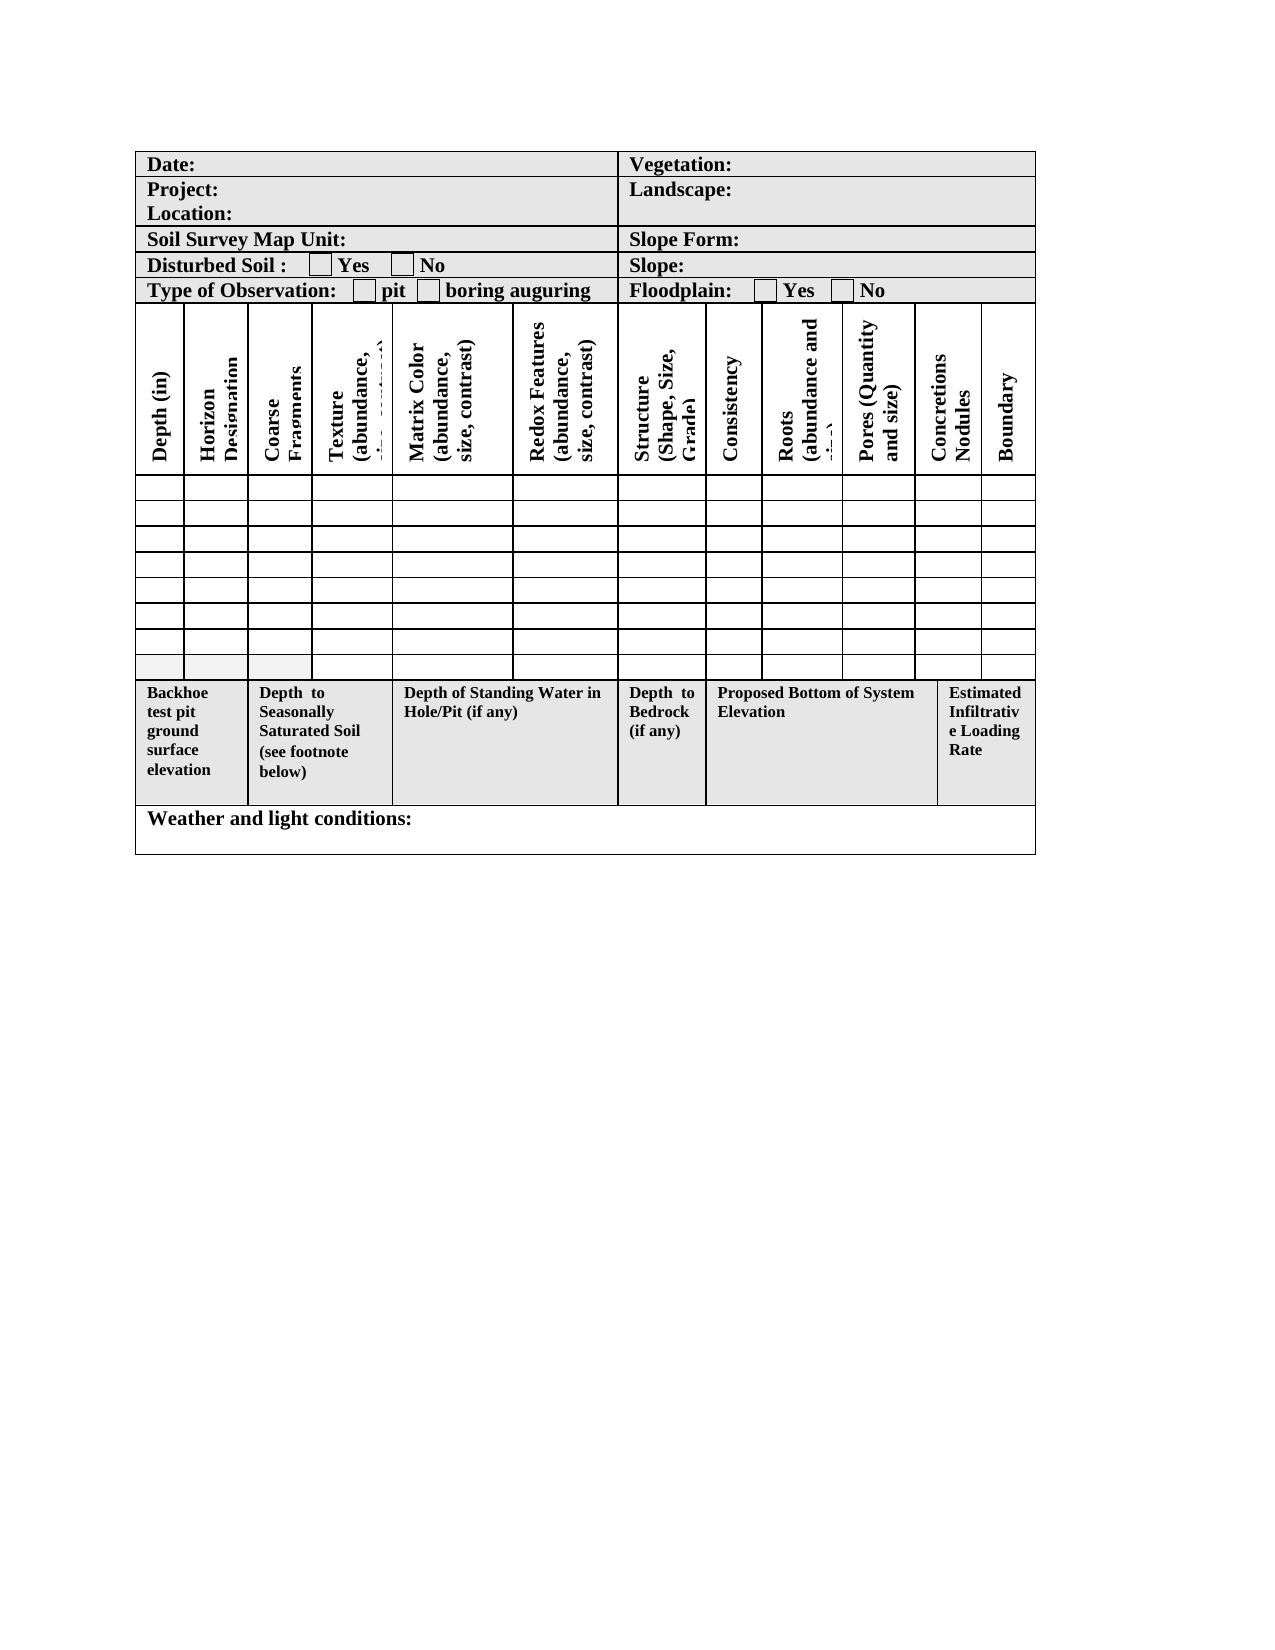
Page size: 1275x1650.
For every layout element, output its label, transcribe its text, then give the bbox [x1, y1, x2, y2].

table_cell [916, 655, 981, 679]
table_cell Depth (in) [136, 304, 183, 474]
table_cell [185, 553, 247, 577]
table_cell [185, 578, 247, 602]
table_cell [249, 501, 311, 525]
table_cell [313, 527, 392, 551]
table_cell [136, 630, 183, 653]
table_cell Depth to Bedrock (if any) [619, 681, 705, 804]
table_cell [763, 630, 842, 653]
table_cell Roots (abundance and size) [763, 304, 842, 474]
table_cell [763, 553, 842, 577]
table_cell [185, 655, 247, 679]
table_cell [763, 476, 842, 500]
table_cell [843, 604, 914, 628]
table_cell [185, 501, 247, 525]
table_cell [313, 553, 392, 577]
table_cell [707, 553, 761, 577]
table_header Vegetation: [619, 152, 1035, 176]
table_cell [249, 630, 311, 653]
table_cell [249, 476, 311, 500]
table_cell [982, 476, 1035, 500]
table_cell [707, 501, 761, 525]
table_cell [763, 655, 842, 679]
table_cell [514, 604, 617, 628]
table_cell Depth of Standing Water in Hole/Pit (if any) [393, 681, 617, 804]
table_cell [393, 527, 512, 551]
table_cell [514, 578, 617, 602]
table_cell Concretions Nodules [916, 304, 981, 474]
table_cell [916, 476, 981, 500]
table_cell Depth to Seasonally Saturated Soil (see footnote below) [249, 681, 392, 804]
table_cell [763, 501, 842, 525]
table_cell [707, 578, 761, 602]
table_cell Coarse Fragments [249, 304, 311, 474]
table_cell [514, 476, 617, 500]
table_cell Redox Features (abundance, size, contrast) [514, 304, 617, 474]
table_cell [313, 630, 392, 653]
table_cell [313, 604, 392, 628]
table_cell [982, 501, 1035, 525]
table_cell [843, 501, 914, 525]
table_cell [185, 630, 247, 653]
table_cell [393, 630, 512, 653]
table_cell [185, 604, 247, 628]
table_cell [393, 604, 512, 628]
table_cell Proposed Bottom of System Elevation [707, 681, 937, 804]
table_cell [249, 655, 311, 679]
table_cell Pores (Quantity and size) [843, 304, 914, 474]
table_cell [916, 578, 981, 602]
table_cell [763, 604, 842, 628]
table_cell [843, 476, 914, 500]
table_cell [249, 553, 311, 577]
table_cell [707, 604, 761, 628]
table_cell [136, 527, 183, 551]
table_cell [393, 578, 512, 602]
table_cell [619, 604, 705, 628]
table_cell [619, 655, 705, 679]
table_cell [393, 501, 512, 525]
table_cell [393, 655, 512, 679]
table_cell [843, 655, 914, 679]
table_cell [843, 630, 914, 653]
table_cell [843, 553, 914, 577]
table_cell [982, 655, 1035, 679]
table_cell Landscape: [619, 177, 1035, 225]
table_cell [619, 578, 705, 602]
table_cell Consistency [707, 304, 761, 474]
table_cell [619, 476, 705, 500]
table_cell Slope: [619, 253, 1035, 277]
table_cell [916, 527, 981, 551]
table_cell [514, 553, 617, 577]
table_cell Soil Survey Map Unit: [136, 227, 617, 251]
table_cell Disturbed Soil : Yes No [136, 253, 617, 277]
table_cell [136, 578, 183, 602]
table_cell [916, 553, 981, 577]
table_cell [249, 578, 311, 602]
table_cell [313, 578, 392, 602]
table_cell Texture (abundance, size, contrast) [313, 304, 392, 474]
table_cell [249, 527, 311, 551]
table_cell [136, 476, 183, 500]
table_cell Floodplain: Yes No [619, 278, 1035, 302]
table_cell [393, 553, 512, 577]
table_cell [916, 630, 981, 653]
table_cell [619, 630, 705, 653]
table_cell [619, 553, 705, 577]
table_cell [514, 501, 617, 525]
table_cell [982, 527, 1035, 551]
table_cell Boundary [982, 304, 1035, 474]
table_cell [982, 630, 1035, 653]
table_cell Backhoe test pit ground surface elevation [136, 681, 247, 804]
table_cell [916, 501, 981, 525]
table_cell Matrix Color (abundance, size, contrast) [393, 304, 512, 474]
table_cell Estimated Infiltrative Loading Rate [938, 681, 1035, 804]
table_cell [514, 655, 617, 679]
table_cell [982, 553, 1035, 577]
table_cell [916, 604, 981, 628]
table_cell [707, 655, 761, 679]
table_cell [619, 501, 705, 525]
table_cell [982, 604, 1035, 628]
table_cell [763, 578, 842, 602]
table_cell [249, 604, 311, 628]
table_cell [763, 527, 842, 551]
table_cell [185, 527, 247, 551]
table_cell [136, 604, 183, 628]
table_cell [313, 476, 392, 500]
table_header Date: [136, 152, 617, 176]
table_cell [514, 527, 617, 551]
table_cell [619, 527, 705, 551]
table_cell Type of Observation: pit boring auguring [136, 278, 617, 302]
table_cell [707, 630, 761, 653]
table_cell Slope Form: [619, 227, 1035, 251]
table_cell Horizon Designation [185, 304, 247, 474]
table_cell [136, 501, 183, 525]
table_cell [982, 578, 1035, 602]
table_cell [843, 578, 914, 602]
table_cell [393, 476, 512, 500]
table_cell Structure (Shape, Size, Grade) [619, 304, 705, 474]
table_cell [136, 553, 183, 577]
table_cell [707, 527, 761, 551]
table_cell Project: Location: [136, 177, 617, 225]
table_cell [136, 655, 183, 679]
table_cell Weather and light conditions: [136, 806, 1035, 854]
table_cell [707, 476, 761, 500]
table_cell [313, 655, 392, 679]
table_cell [185, 476, 247, 500]
table_cell [843, 527, 914, 551]
table_cell [313, 501, 392, 525]
table_cell [514, 630, 617, 653]
